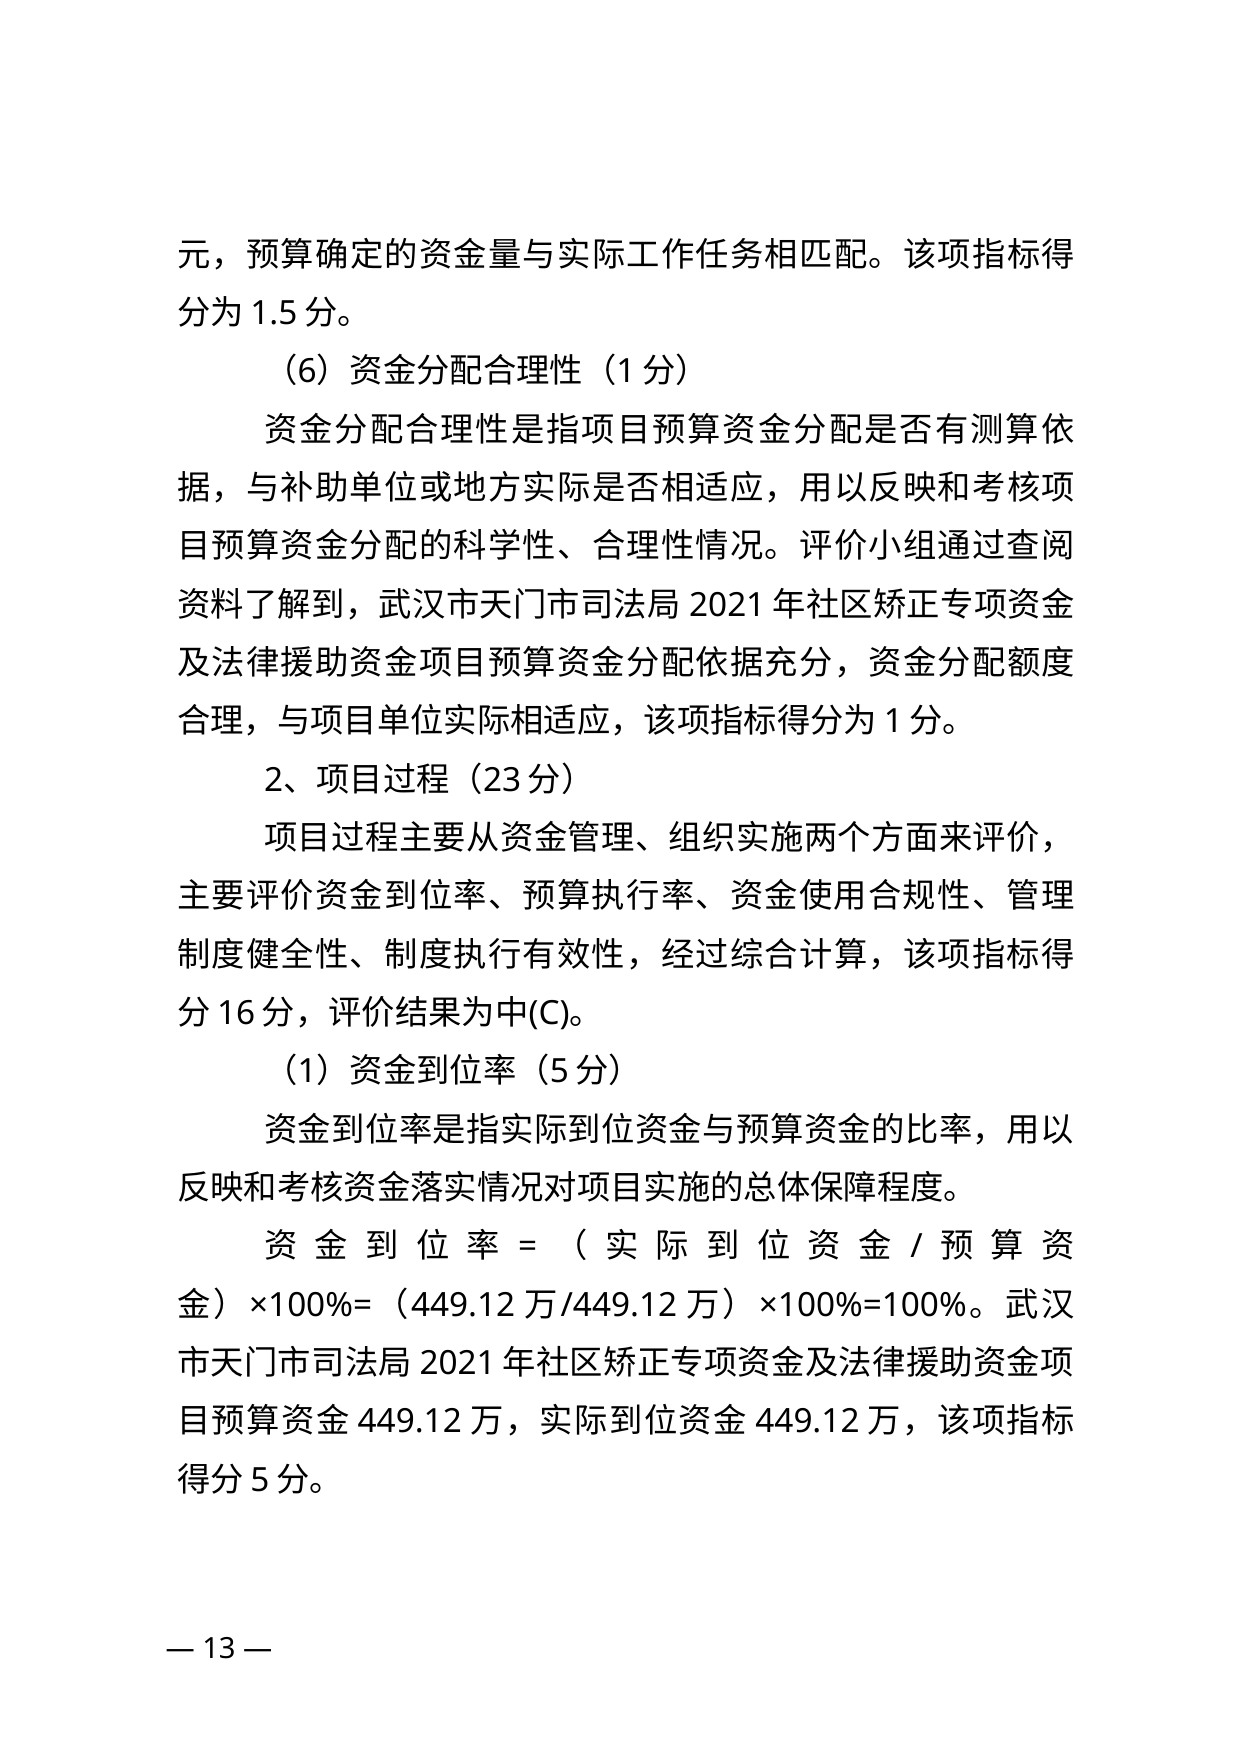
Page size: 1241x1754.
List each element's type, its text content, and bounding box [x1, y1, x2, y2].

list 资金分配合理性是指项目预算资金分配是否有测算依据，与补助单位或地方实际是否相适应，用以反映和考核项目预算资金分配的科学性、合理性情况。评价小组通过查阅资料了解到，武汉市天门市司法局2021年社区矫正专项资金及法律援助资金项目预算资金分配依据充分，资金分配额度合理，与项目单位实际相适应，该项指标得分为1分。 [177, 394, 1075, 744]
list （1）资金到位率（5分） [177, 1036, 1075, 1094]
list 2、项目过程（23分） [177, 744, 1075, 803]
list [177, 219, 1075, 336]
list 资金到位率=（实际到位资金/预算资金）×100%=（449.12万/449.12万）×100%=100%。武汉市天门市司法局2021年社区矫正专项资金及法律援助资金项目预算资金449.12万，实际到位资金449.12万，该项指标得分5分。 [177, 1211, 1075, 1503]
list 资金到位率是指实际到位资金与预算资金的比率，用以反映和考核资金落实情况对项目实施的总体保障程度。 [177, 1094, 1075, 1211]
list （6）资金分配合理性（1分） [177, 336, 1075, 394]
list 项目过程主要从资金管理、组织实施两个方面来评价，主要评价资金到位率、预算执行率、资金使用合规性、管理制度健全性、制度执行有效性，经过综合计算，该项指标得分16分，评价结果为中(C)。 [177, 803, 1075, 1036]
